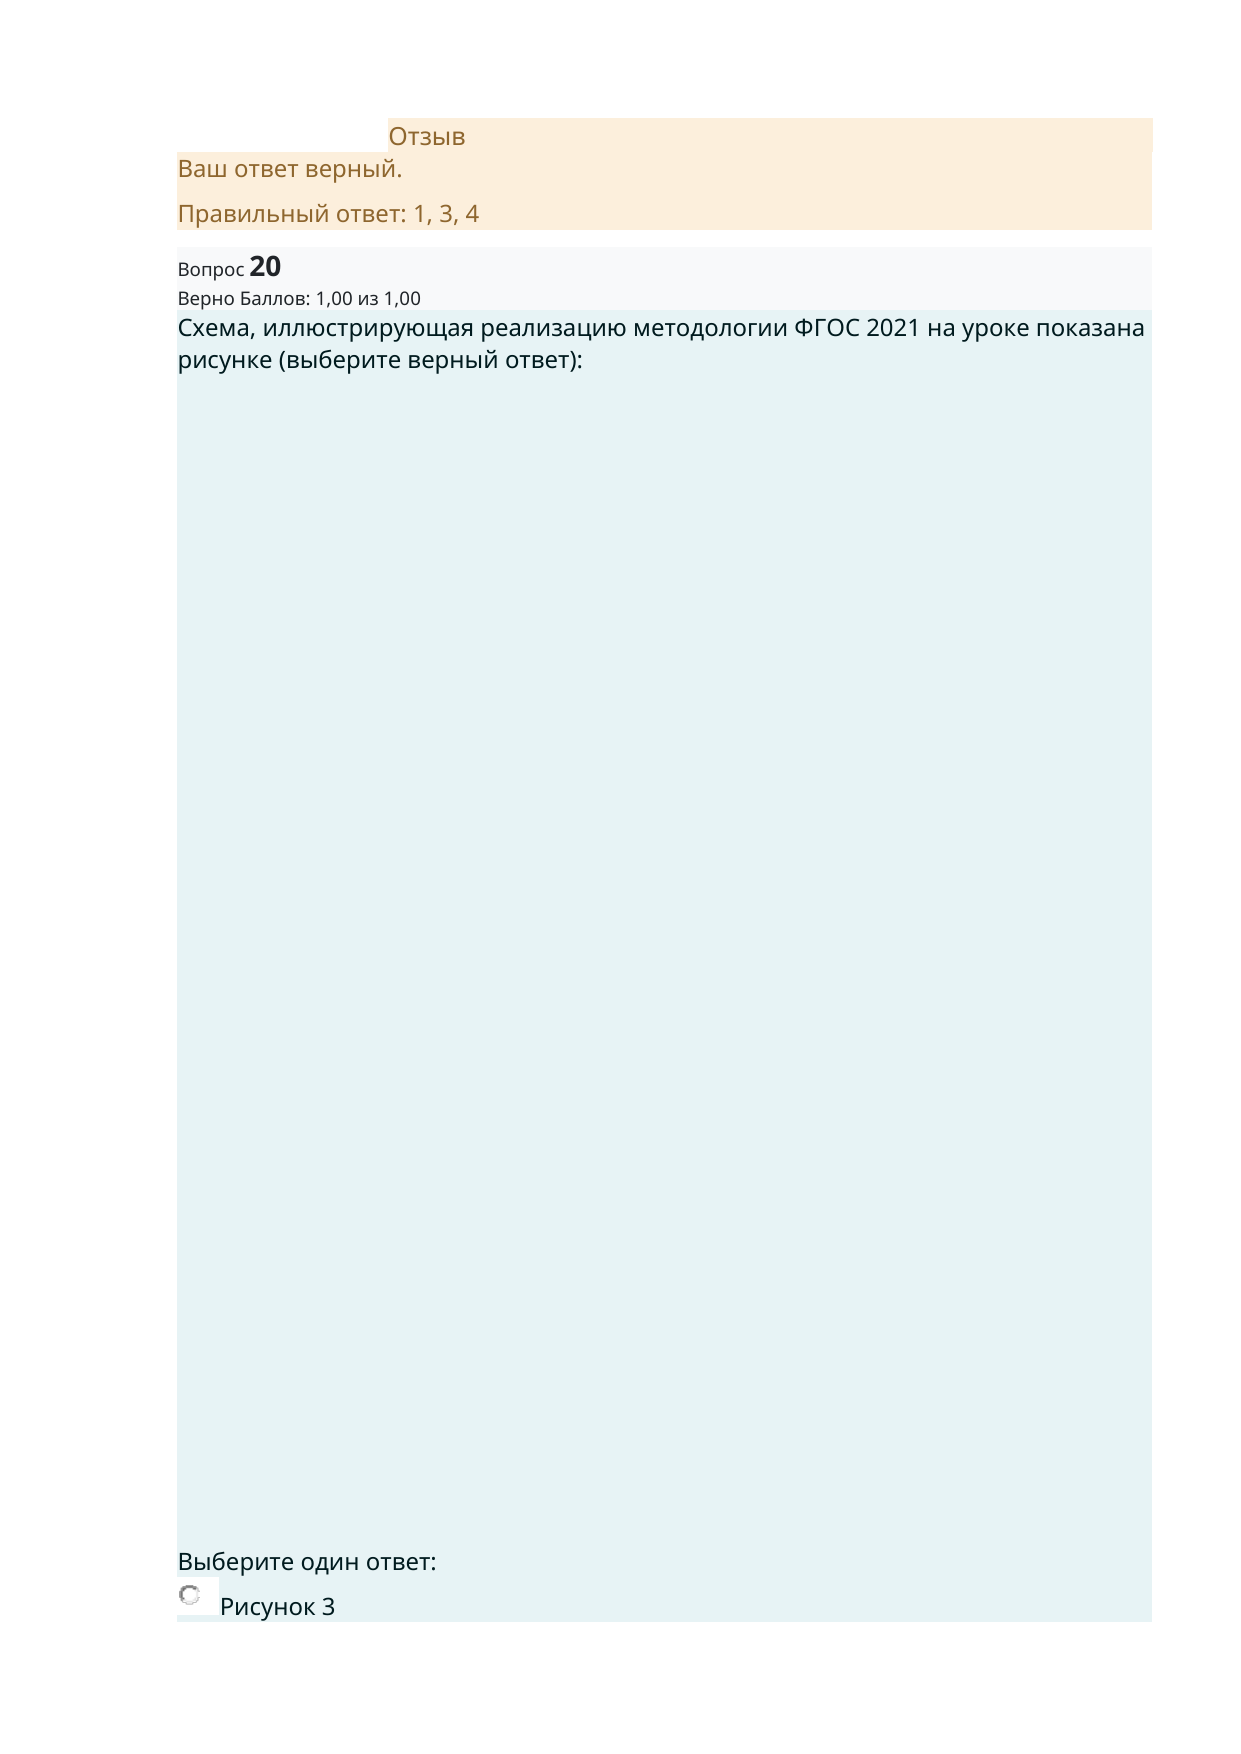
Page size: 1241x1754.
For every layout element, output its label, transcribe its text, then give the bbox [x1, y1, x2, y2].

text Вопрос 20 [177, 247, 1152, 285]
text Выберите один ответ: [177, 1545, 1152, 1577]
text Рисунок 3 [177, 1577, 1152, 1622]
text Верно Баллов: 1,00 из 1,00 [177, 285, 1152, 310]
text Схема, иллюстрирующая реализацию методологии ФГОС 2021 на уроке показана рисунке (выберите верный ответ): [177, 310, 1152, 376]
text Отзыв [388, 118, 1153, 152]
text Правильный ответ: 1, 3, 4 [177, 197, 1152, 230]
text Ваш ответ верный. [177, 152, 1152, 185]
